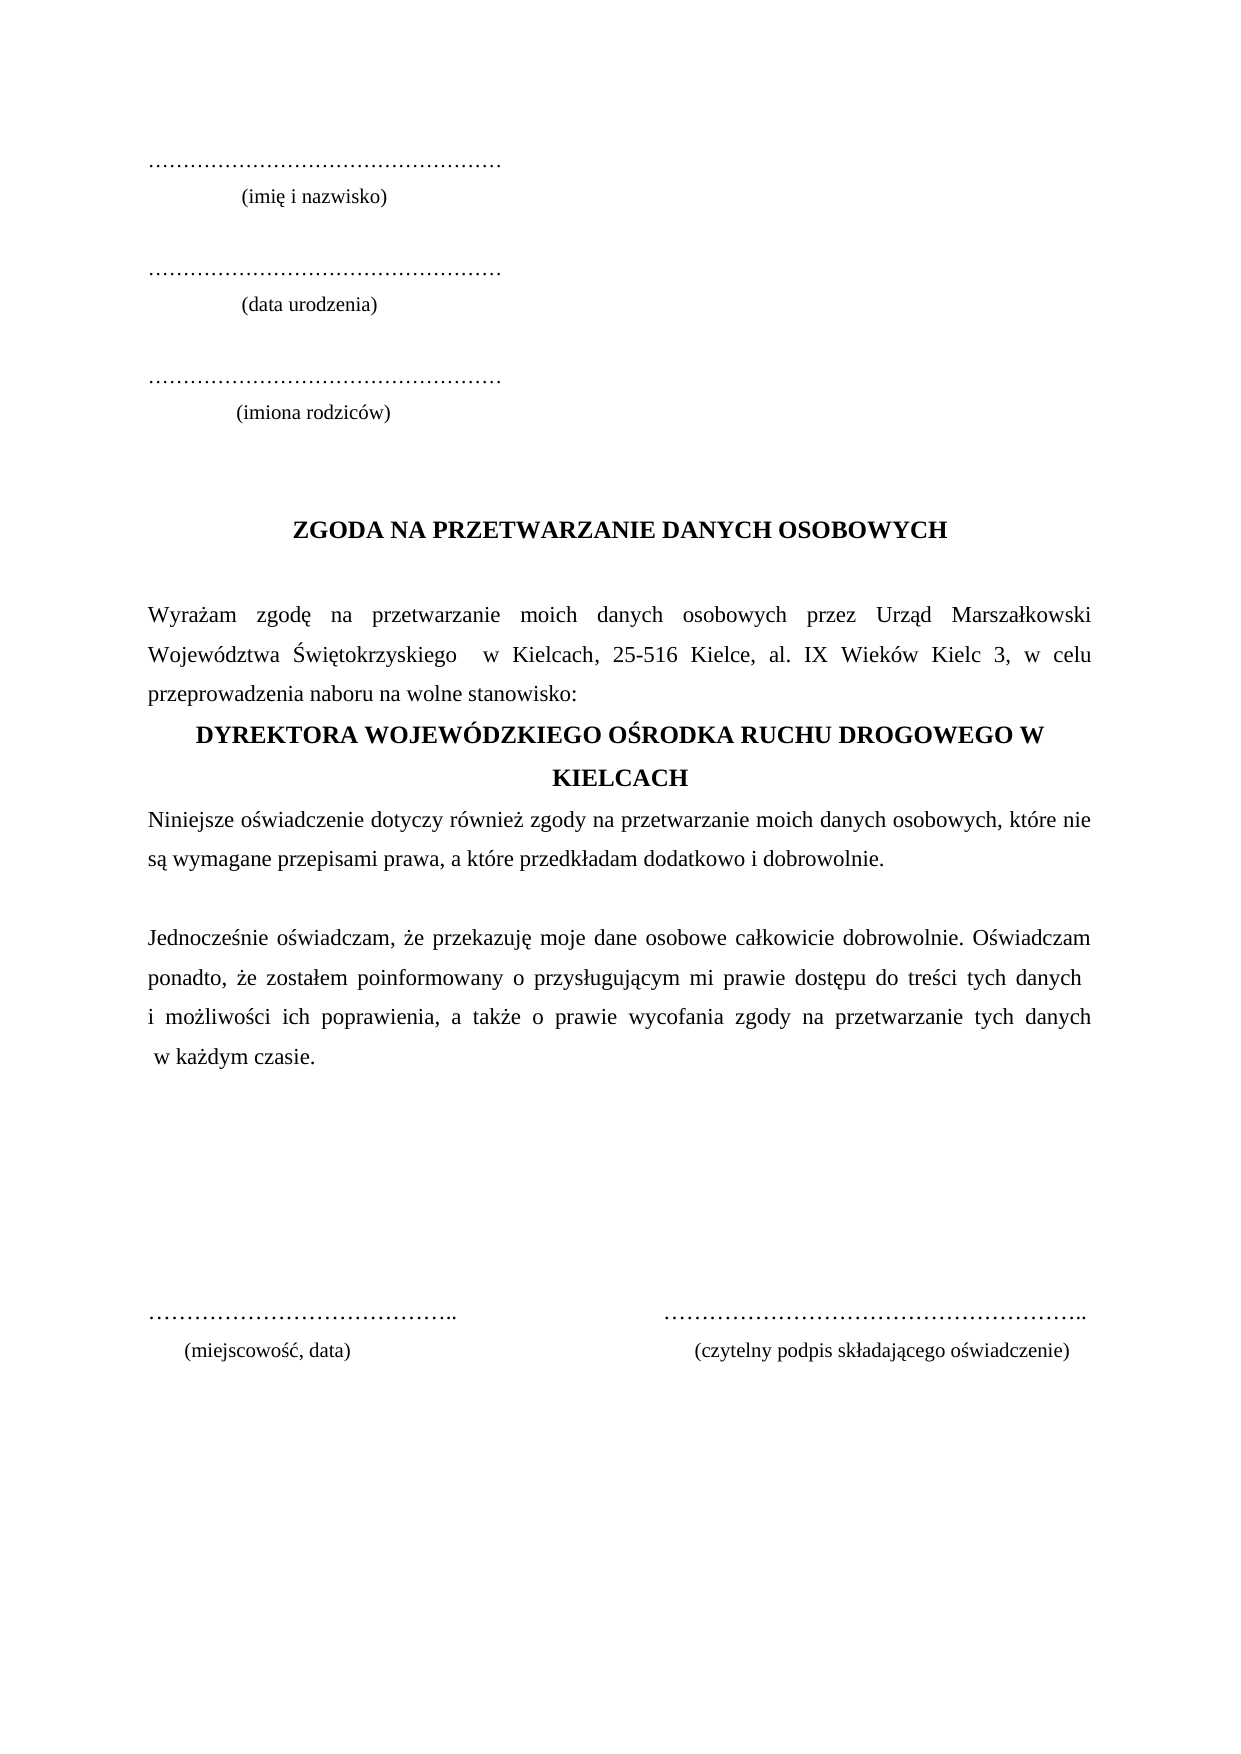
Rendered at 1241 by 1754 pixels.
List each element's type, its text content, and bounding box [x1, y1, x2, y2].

text Wyrażam zgodę na przetwarzanie moich danych osobowych przez Urząd Marszałkowski Województwa Świętokrzyskiego w Kielcach, 25-516 Kielce, al. IX Wieków Kielc 3, w celu przeprowadzenia naboru na wolne stanowisko: [148, 601, 1093, 707]
text (miejscowość, data) (czytelny podpis składającego oświadczenie) [148, 1337, 1093, 1362]
text …………………………………………… [148, 256, 1093, 280]
text …………………………………………… [148, 364, 1093, 388]
text Jednocześnie oświadczam, że przekazuję moje dane osobowe całkowicie dobrowolnie. Oświadczam ponadto, że zostałem poinformowany o przysługującym mi prawie dostępu do treści tych danych i możliwości ich poprawienia, a także o prawie wycofania zgody na przetwarzanie tych danych w każdym czasie. [148, 924, 1093, 1069]
text (data urodzenia) [148, 292, 1093, 316]
text …………………………………………… [148, 148, 1093, 172]
text (imię i nazwisko) [148, 184, 1093, 208]
text (imiona rodziców) [148, 400, 1093, 424]
text DYREKTORA WOJEWÓDZKIEGO OŚRODKA RUCHU DROGOWEGO W KIELCACH [148, 720, 1093, 792]
text ………………………………….. ……………………………………………….. [148, 1298, 1093, 1324]
text ZGODA NA PRZETWARZANIE DANYCH OSOBOWYCH [148, 515, 1093, 544]
text Niniejsze oświadczenie dotyczy również zgody na przetwarzanie moich danych osobowych, które nie są wymagane przepisami prawa, a które przedkładam dodatkowo i dobrowolnie. [148, 806, 1093, 872]
